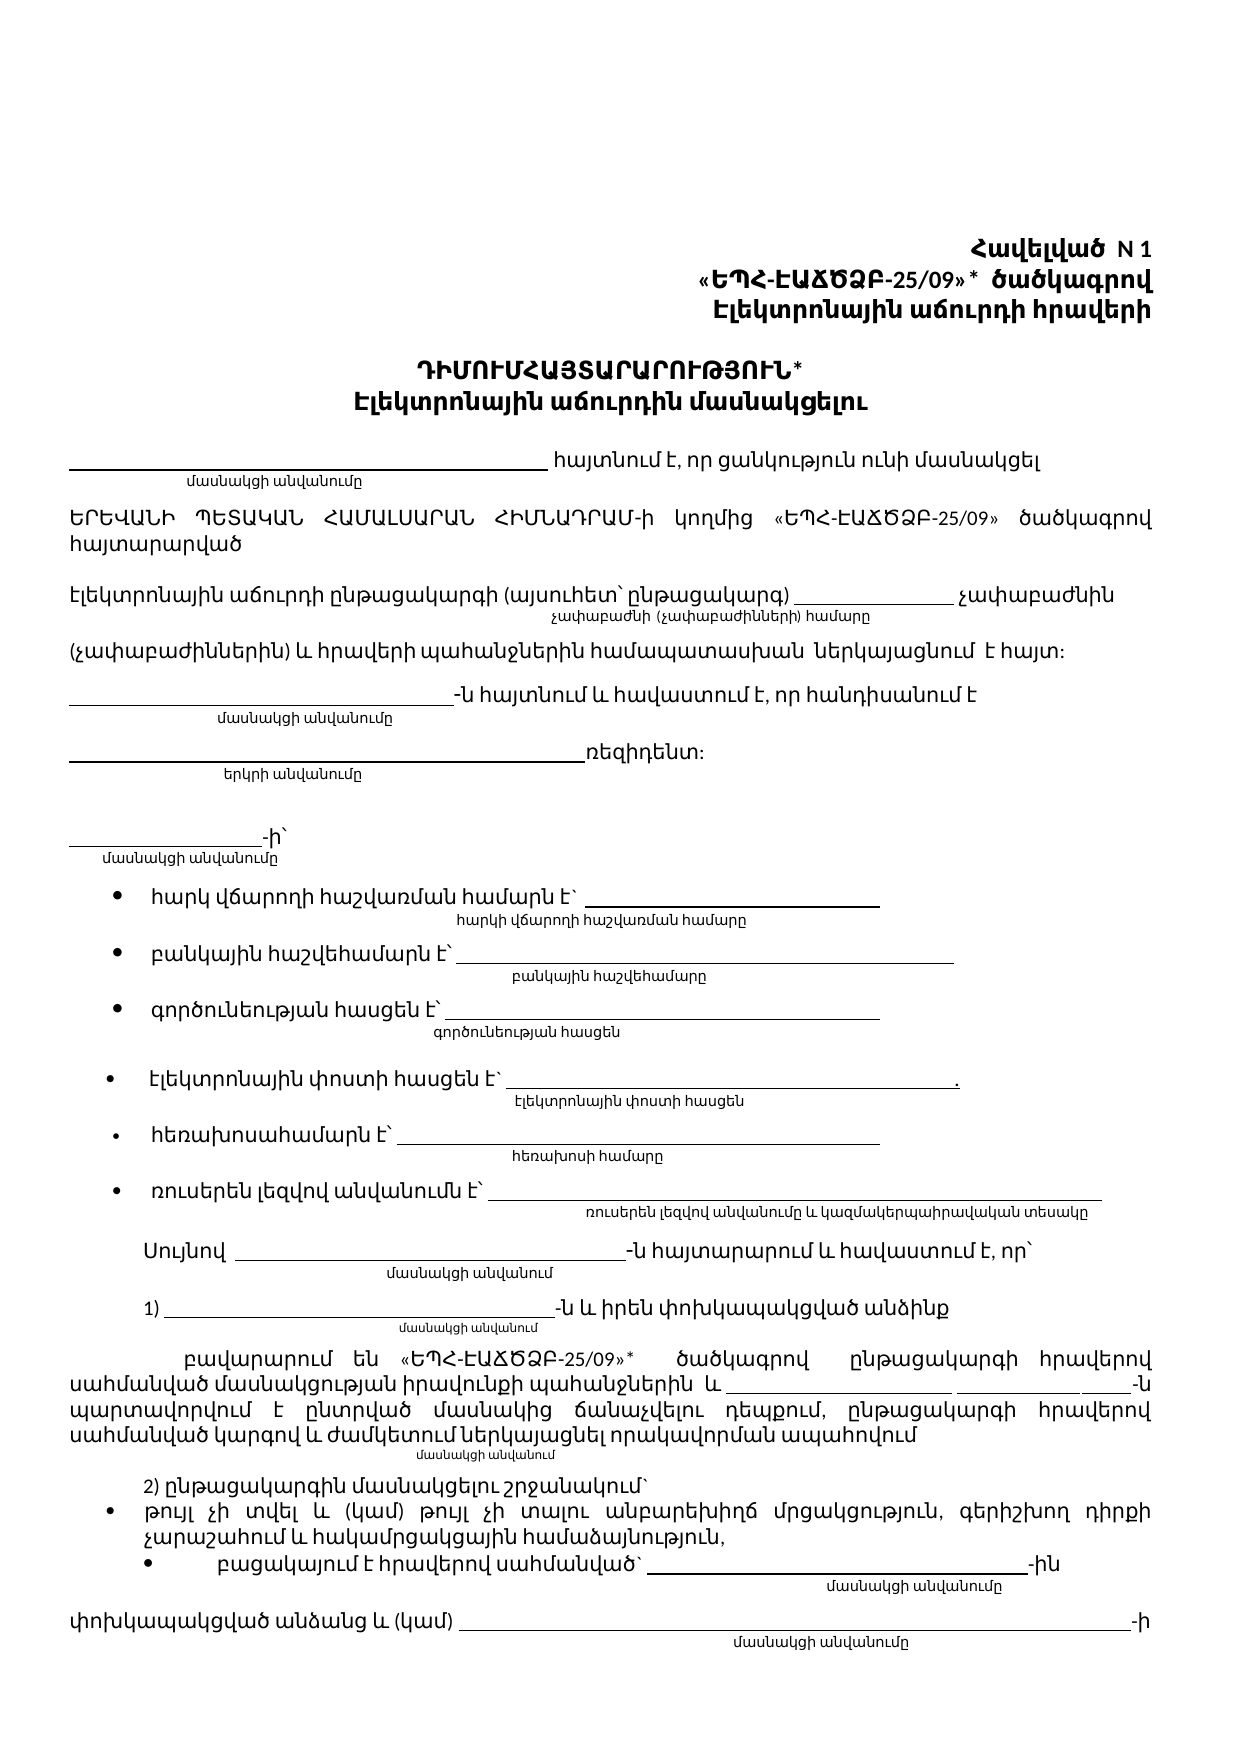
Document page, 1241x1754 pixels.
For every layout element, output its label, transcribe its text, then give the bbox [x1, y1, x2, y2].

text մասնակցի անվանումը [69, 709, 1152, 739]
text Սույնով -ն հայտարարում և հավաստում է, որ՝ [69, 1234, 1152, 1264]
text չափաբաժնի (չափաբաժինների) համարը [69, 607, 1152, 638]
text -ի՝ [69, 824, 1152, 850]
text հարկի վճարողի հաշվառման համարը [69, 911, 1152, 941]
text ռեզիդենտ: [69, 739, 1152, 765]
list գործունեության հասցեն է՝ [113, 997, 1152, 1023]
text մասնակցի անվանում [69, 1448, 1152, 1473]
subtitle Էլեկտրոնային աճուրդին մասնակցելու [69, 386, 1152, 417]
text Էլեկտրոնային աճուրդի հրավերի [69, 294, 1152, 325]
text Հավելված N 1 [69, 233, 1152, 264]
text -ն հայտնում և հավաստում է, որ հանդիսանում է [69, 678, 1152, 709]
list հարկ վճարողի հաշվառման համարն է` [113, 880, 1152, 911]
text մասնակցի անվանում [69, 1321, 1152, 1346]
list բանկային հաշվեհամարն է՝ [113, 941, 1152, 967]
text մասնակցի անվանում [69, 1264, 1152, 1295]
text 2) ընթացակարգին մասնակցելու շրջանակում` [69, 1473, 1152, 1498]
list թույլ չի տվել և (կամ) թույլ չի տալու անբարեխիղճ մրցակցություն, գերիշխող դիրքի չարաշահում և հակամրցակցային համաձայնություն, [107, 1498, 1152, 1549]
text 1) -ն և իրեն փոխկապակցված անձինք [69, 1295, 1152, 1321]
text ԴԻՄՈՒՄՀԱՅՏԱՐԱՐՈՒԹՅՈՒՆ* [69, 356, 1152, 386]
text հեռախոսի համարը [438, 1148, 1152, 1178]
list բացակայում է հրավերով սահմանված` -ին [69, 1549, 1152, 1577]
text «ԵՊՀ-ԷԱՃԾՁԲ-25/09»* ծածկագրով [69, 264, 1152, 294]
text (չափաբաժիններին) և հրավերի պահանջներին համապատասխան ներկայացնում է հայտ: [69, 638, 1152, 663]
list էլեկտրոնային փոստի հասցեն է` . [107, 1066, 1152, 1092]
text երկրի անվանումը [69, 765, 1152, 796]
text բավարարում են «ԵՊՀ-ԷԱՃԾՁԲ-25/09»* ծածկագրով ընթացակարգի հրավերով սահմանված մասնակցության իրավունքի պահանջներին և -ն պարտավորվում է ընտրված մասնակից ճանաչվելու դեպքում, ընթացակարգի հրավերով սահմանված կարգով և ժամկետում ներկայացնել որակավորման ապահովում [69, 1346, 1152, 1448]
text փոխկապակցված անձանց և (կամ) -ի [69, 1608, 1152, 1633]
text էլեկտրոնային փոստի հասցեն [69, 1092, 1152, 1122]
list հեռախոսահամարն է՝ [113, 1122, 1152, 1148]
text մասնակցի անվանումը [69, 1577, 1152, 1608]
text հայտնում է, որ ցանկություն ունի մասնակցել [69, 447, 1152, 472]
text մասնակցի անվանումը [69, 1633, 1152, 1664]
text էլեկտրոնային աճուրդի ընթացակարգի (այսուհետ՝ ընթացակարգ) չափաբաժնին [69, 582, 1152, 607]
list ռուսերեն լեզվով անվանումն է՝ [113, 1178, 1152, 1203]
text ռուսերեն լեզվով անվանումը և կազմակերպաիրավական տեսակը [512, 1203, 1152, 1234]
text մասնակցի անվանումը [69, 850, 1152, 880]
text գործունեության հասցեն [69, 1023, 1152, 1053]
text մասնակցի անվանումը [69, 472, 1152, 503]
text ԵՐԵՎԱՆԻ ՊԵՏԱԿԱՆ ՀԱՄԱԼՍԱՐԱՆ ՀԻՄՆԱԴՐԱՄ-ի կողմից «ԵՊՀ-ԷԱՃԾՁԲ-25/09» ծածկագրով հայտարարված [69, 503, 1152, 556]
text բանկային հաշվեհամարը [438, 967, 1152, 997]
